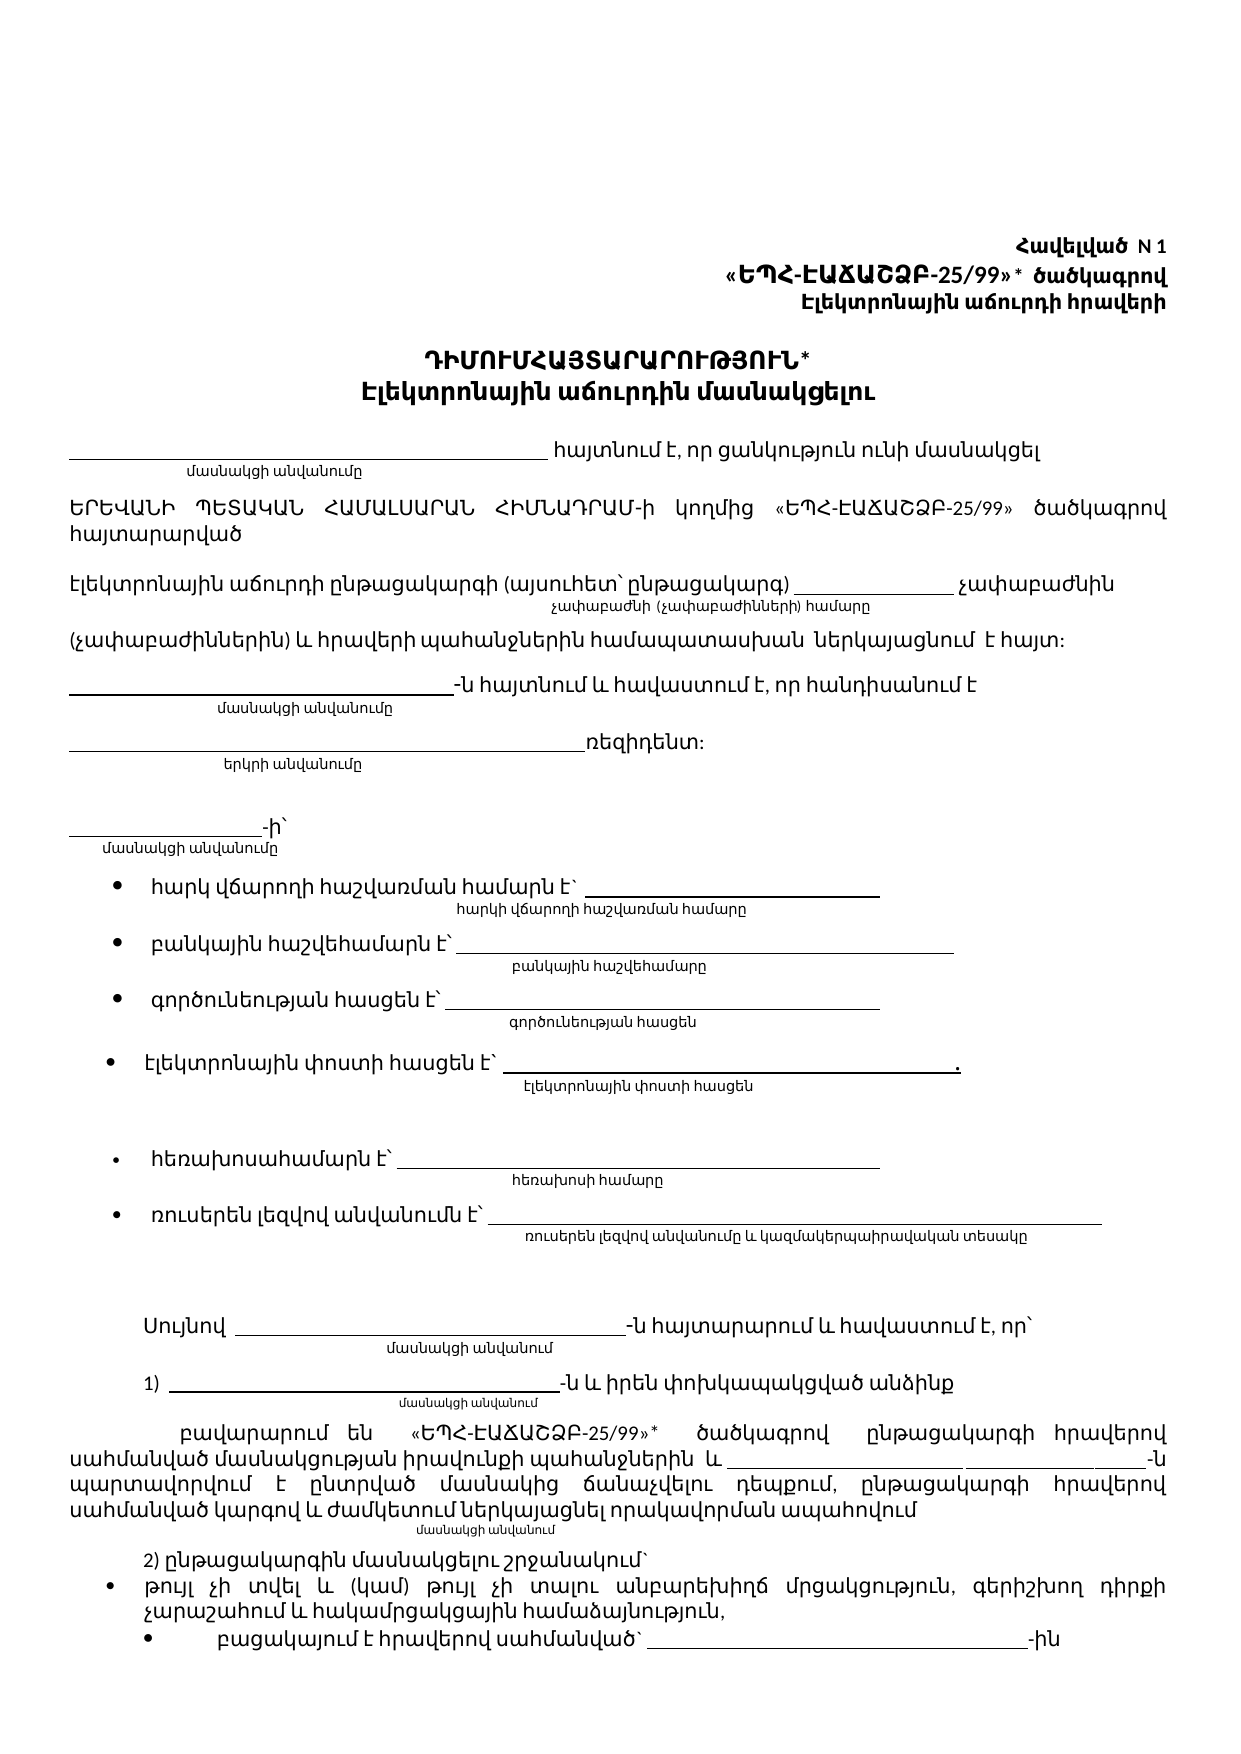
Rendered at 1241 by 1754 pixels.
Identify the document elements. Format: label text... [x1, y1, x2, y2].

text մասնակցի անվանումը [69, 839, 1167, 870]
text -ն հայտնում և հավաստում է, որ հանդիսանում է [69, 668, 1167, 699]
text 1) -ն և իրեն փոխկապակցված անձինք [69, 1370, 1167, 1395]
text ԴԻՄՈՒՄՀԱՅՏԱՐԱՐՈՒԹՅՈՒՆ* [69, 345, 1167, 376]
list ռուսերեն լեզվով անվանումն է՝ [113, 1202, 1167, 1227]
list էլեկտրոնային փոստի հասցեն է` . [107, 1043, 1167, 1077]
text Սույնով -ն հայտարարում և հավաստում է, որ՝ [69, 1309, 1167, 1339]
text բանկային հաշվեհամարը [438, 957, 1167, 987]
subtitle Էլեկտրոնային աճուրդին մասնակցելու [69, 376, 1167, 406]
text ԵՐԵՎԱՆԻ ՊԵՏԱԿԱՆ ՀԱՄԱԼՍԱՐԱՆ ՀԻՄՆԱԴՐԱՄ-ի կողմից «ԵՊՀ-ԷԱՃԱՇՁԲ-25/99» ծածկագրով հայտարարված [69, 493, 1167, 546]
text մասնակցի անվանում [69, 1522, 1167, 1548]
text մասնակցի անվանում [69, 1395, 1167, 1421]
text երկրի անվանումը [69, 755, 1167, 785]
text (չափաբաժիններին) և հրավերի պահանջներին համապատասխան ներկայացնում է հայտ: [69, 628, 1167, 653]
text հարկի վճարողի հաշվառման համարը [69, 901, 1167, 931]
text «ԵՊՀ-ԷԱՃԱՇՁԲ-25/99»* ծածկագրով [69, 259, 1167, 289]
text ռեզիդենտ: [69, 729, 1167, 755]
list հեռախոսահամարն է՝ [113, 1146, 1167, 1171]
text գործունեության հասցեն [69, 1013, 1167, 1043]
text մասնակցի անվանումը [69, 462, 1167, 493]
text հեռախոսի համարը [438, 1171, 1167, 1202]
text մասնակցի անվանումը [69, 699, 1167, 729]
text էլեկտրոնային փոստի հասցեն [364, 1077, 1167, 1108]
text -ի՝ [69, 814, 1167, 839]
text 2) ընթացակարգին մասնակցելու շրջանակում` [69, 1548, 1167, 1573]
list հարկ վճարողի հաշվառման համարն է` [113, 870, 1167, 901]
list բանկային հաշվեհամարն է՝ [113, 931, 1167, 957]
list բացակայում է հրավերով սահմանված` -ին [69, 1624, 1167, 1652]
text ռուսերեն լեզվով անվանումը և կազմակերպաիրավական տեսակը [69, 1227, 1167, 1258]
text հայտնում է, որ ցանկություն ունի մասնակցել [69, 437, 1167, 462]
text էլեկտրոնային աճուրդի ընթացակարգի (այսուհետ՝ ընթացակարգ) չափաբաժնին [69, 572, 1167, 597]
text Հավելված N 1 [69, 233, 1167, 259]
text Էլեկտրոնային աճուրդի հրավերի [69, 289, 1167, 315]
text բավարարում են «ԵՊՀ-ԷԱՃԱՇՁԲ-25/99»* ծածկագրով ընթացակարգի հրավերով սահմանված մասնակցության իրավունքի պահանջներին և -ն պարտավորվում է ընտրված մասնակից ճանաչվելու դեպքում, ընթացակարգի հրավերով սահմանված կարգով և ժամկետում ներկայացնել որակավորման ապահովում [69, 1421, 1167, 1522]
text չափաբաժնի (չափաբաժինների) համարը [69, 597, 1167, 628]
list գործունեության հասցեն է՝ [113, 987, 1167, 1013]
list թույլ չի տվել և (կամ) թույլ չի տալու անբարեխիղճ մրցակցություն, գերիշխող դիրքի չարաշահում և հակամրցակցային համաձայնություն, [107, 1573, 1167, 1624]
text մասնակցի անվանում [69, 1339, 1167, 1370]
